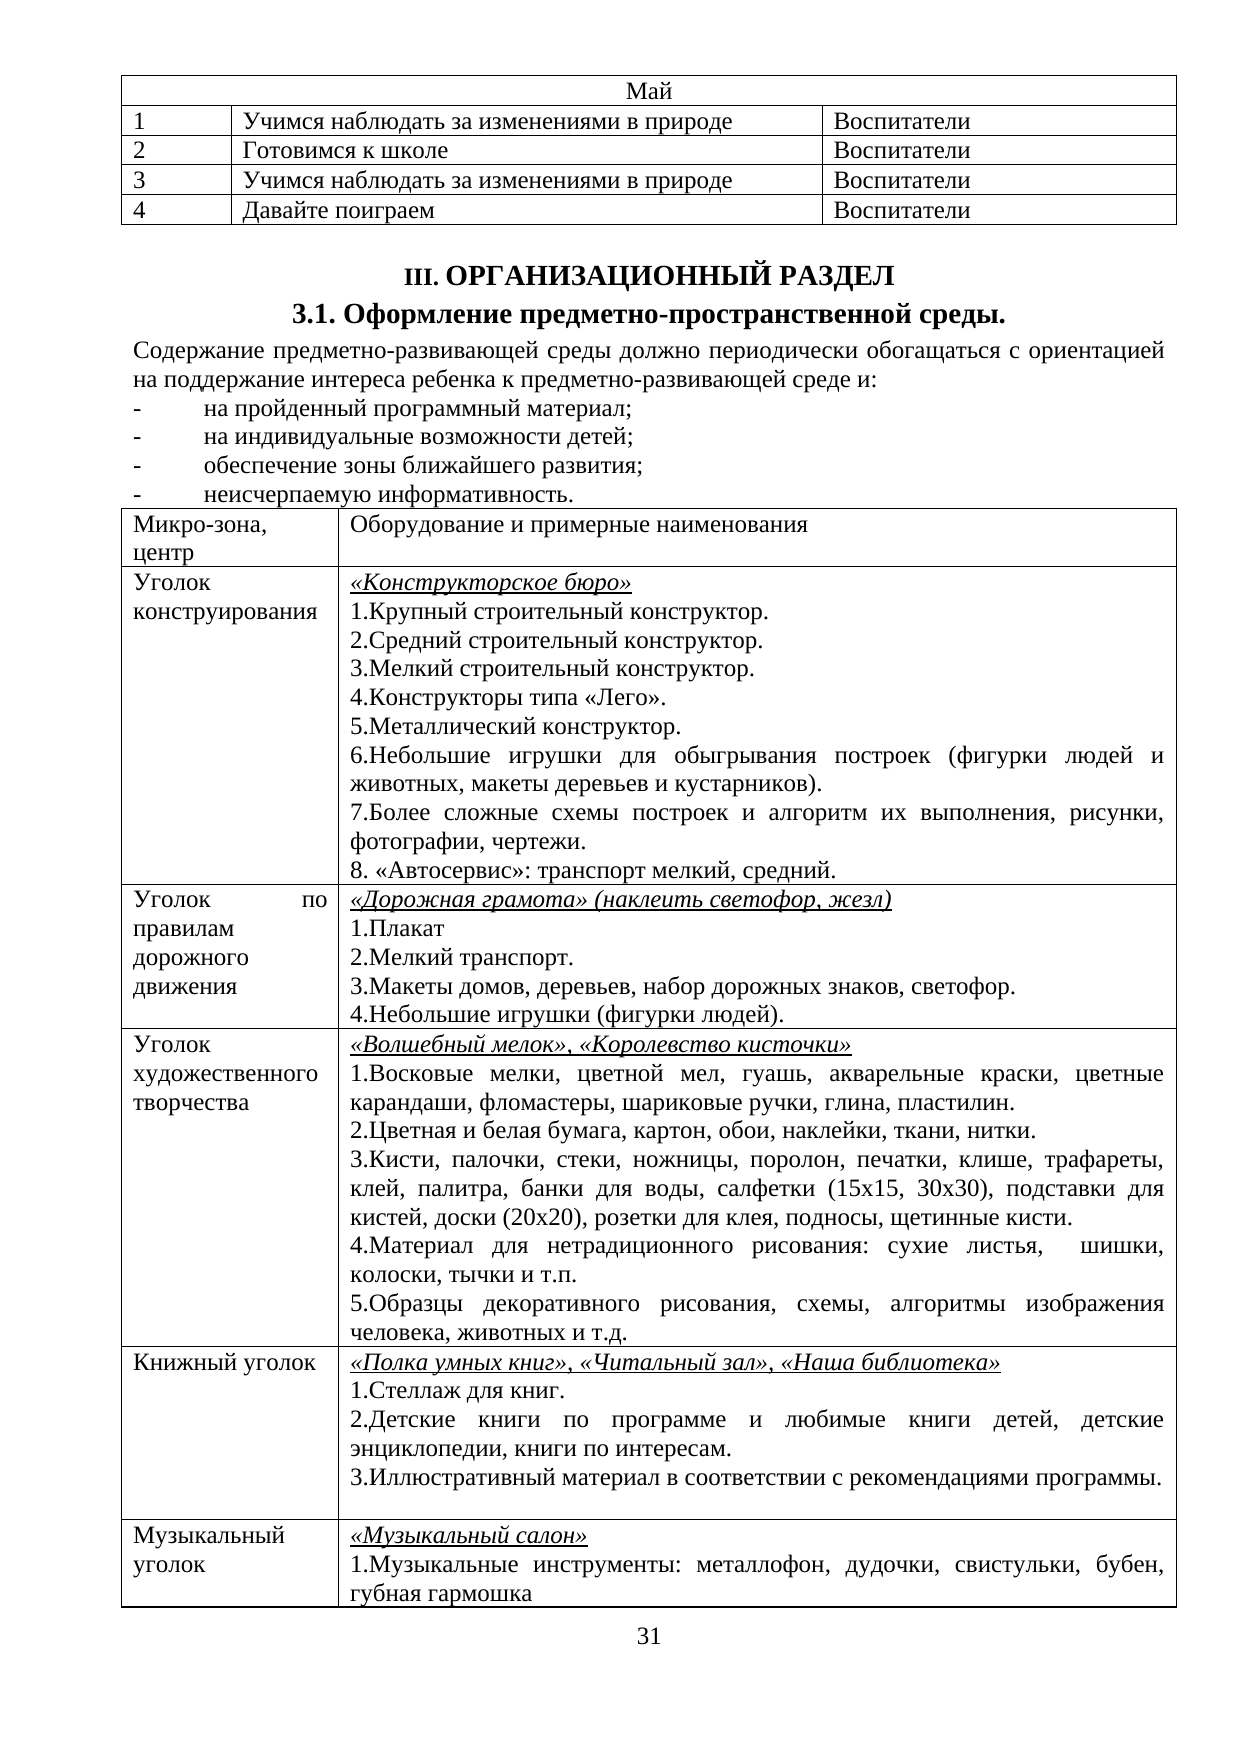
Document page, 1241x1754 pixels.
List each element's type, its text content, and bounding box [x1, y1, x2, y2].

table_cell Воспитатели [823, 195, 1176, 224]
table_cell Уголок по правилам дорожного движения [122, 885, 338, 1028]
table_header Оборудование и примерные наименования [339, 509, 1176, 566]
table_cell 4 [122, 195, 231, 224]
table_cell «Полка умных книг», «Читальный зал», «Наша библиотека» 1.Стеллаж для книг. 2.Детские книги по программе и любимые книги детей, детские энциклопедии, книги по интересам. 3.Иллюстративный материал в соответствии с рекомендациями программы. [339, 1347, 1176, 1519]
text - обеспечение зоны ближайшего развития; [133, 450, 1165, 479]
table_cell Готовимся к школе [232, 136, 822, 164]
text - на пройденный программный материал; [133, 393, 1165, 421]
table_cell Воспитатели [823, 136, 1176, 164]
table_cell «Конструкторское бюро» 1.Крупный строительный конструктор. 2.Средний строительный конструктор. 3.Мелкий строительный конструктор. 4.Конструкторы типа «Лего». 5.Металлический конструктор. 6.Небольшие игрушки для обыгрывания построек (фигурки людей и животных, макеты деревьев и кустарников). 7.Более сложные схемы построек и алгоритм их выполнения, рисунки, фотографии, чертежи. 8. «Автосервис»: транспорт мелкий, средний. [339, 567, 1176, 883]
text Содержание предметно-развивающей среды должно периодически обогащаться с ориентацией на поддержание интереса ребенка к предметно-развивающей среде и: [133, 335, 1165, 393]
table_cell Учимся наблюдать за изменениями в природе [232, 106, 822, 134]
text - на индивидуальные возможности детей; [133, 421, 1165, 450]
table_cell Воспитатели [823, 165, 1176, 194]
table_cell Уголок художественного творчества [122, 1029, 338, 1346]
table_cell Книжный уголок [122, 1347, 338, 1519]
table_cell 2 [122, 136, 231, 164]
table_cell Уголок конструирования [122, 567, 338, 883]
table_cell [339, 1520, 1176, 1606]
table_cell Музыкальный уголок [122, 1520, 338, 1606]
table_cell «Волшебный мелок», «Королевство кисточки» 1.Восковые мелки, цветной мел, гуашь, акварельные краски, цветные карандаши, фломастеры, шариковые ручки, глина, пластилин. 2.Цветная и белая бумага, картон, обои, наклейки, ткани, нитки. 3.Кисти, палочки, стеки, ножницы, поролон, печатки, клише, трафареты, клей, палитра, банки для воды, салфетки (15х15, 30х30), подставки для кистей, доски (20х20), розетки для клея, подносы, щетинные кисти. 4.Материал для нетрадиционного рисования: сухие листья, шишки, колоски, тычки и т.п. 5.Образцы декоративного рисования, схемы, алгоритмы изображения человека, животных и т.д. [339, 1029, 1176, 1346]
table_cell 1 [122, 106, 231, 134]
table_cell Воспитатели [823, 106, 1176, 134]
table_header Микро-зона, центр [122, 509, 338, 566]
table_cell Май [122, 76, 1176, 105]
table_cell 3 [122, 165, 231, 194]
table_cell Учимся наблюдать за изменениями в природе [232, 165, 822, 194]
table_cell Давайте поиграем [232, 195, 822, 224]
text 3.1. Оформление предметно-пространственной среды. [133, 297, 1165, 330]
table_cell «Дорожная грамота» (наклеить светофор, жезл) 1.Плакат 2.Мелкий транспорт. 3.Макеты домов, деревьев, набор дорожных знаков, светофор. 4.Небольшие игрушки (фигурки людей). [339, 885, 1176, 1028]
text III. ОРГАНИЗАЦИОННЫЙ РАЗДЕЛ [133, 258, 1165, 292]
text - неисчерпаемую информативность. [133, 479, 1165, 508]
